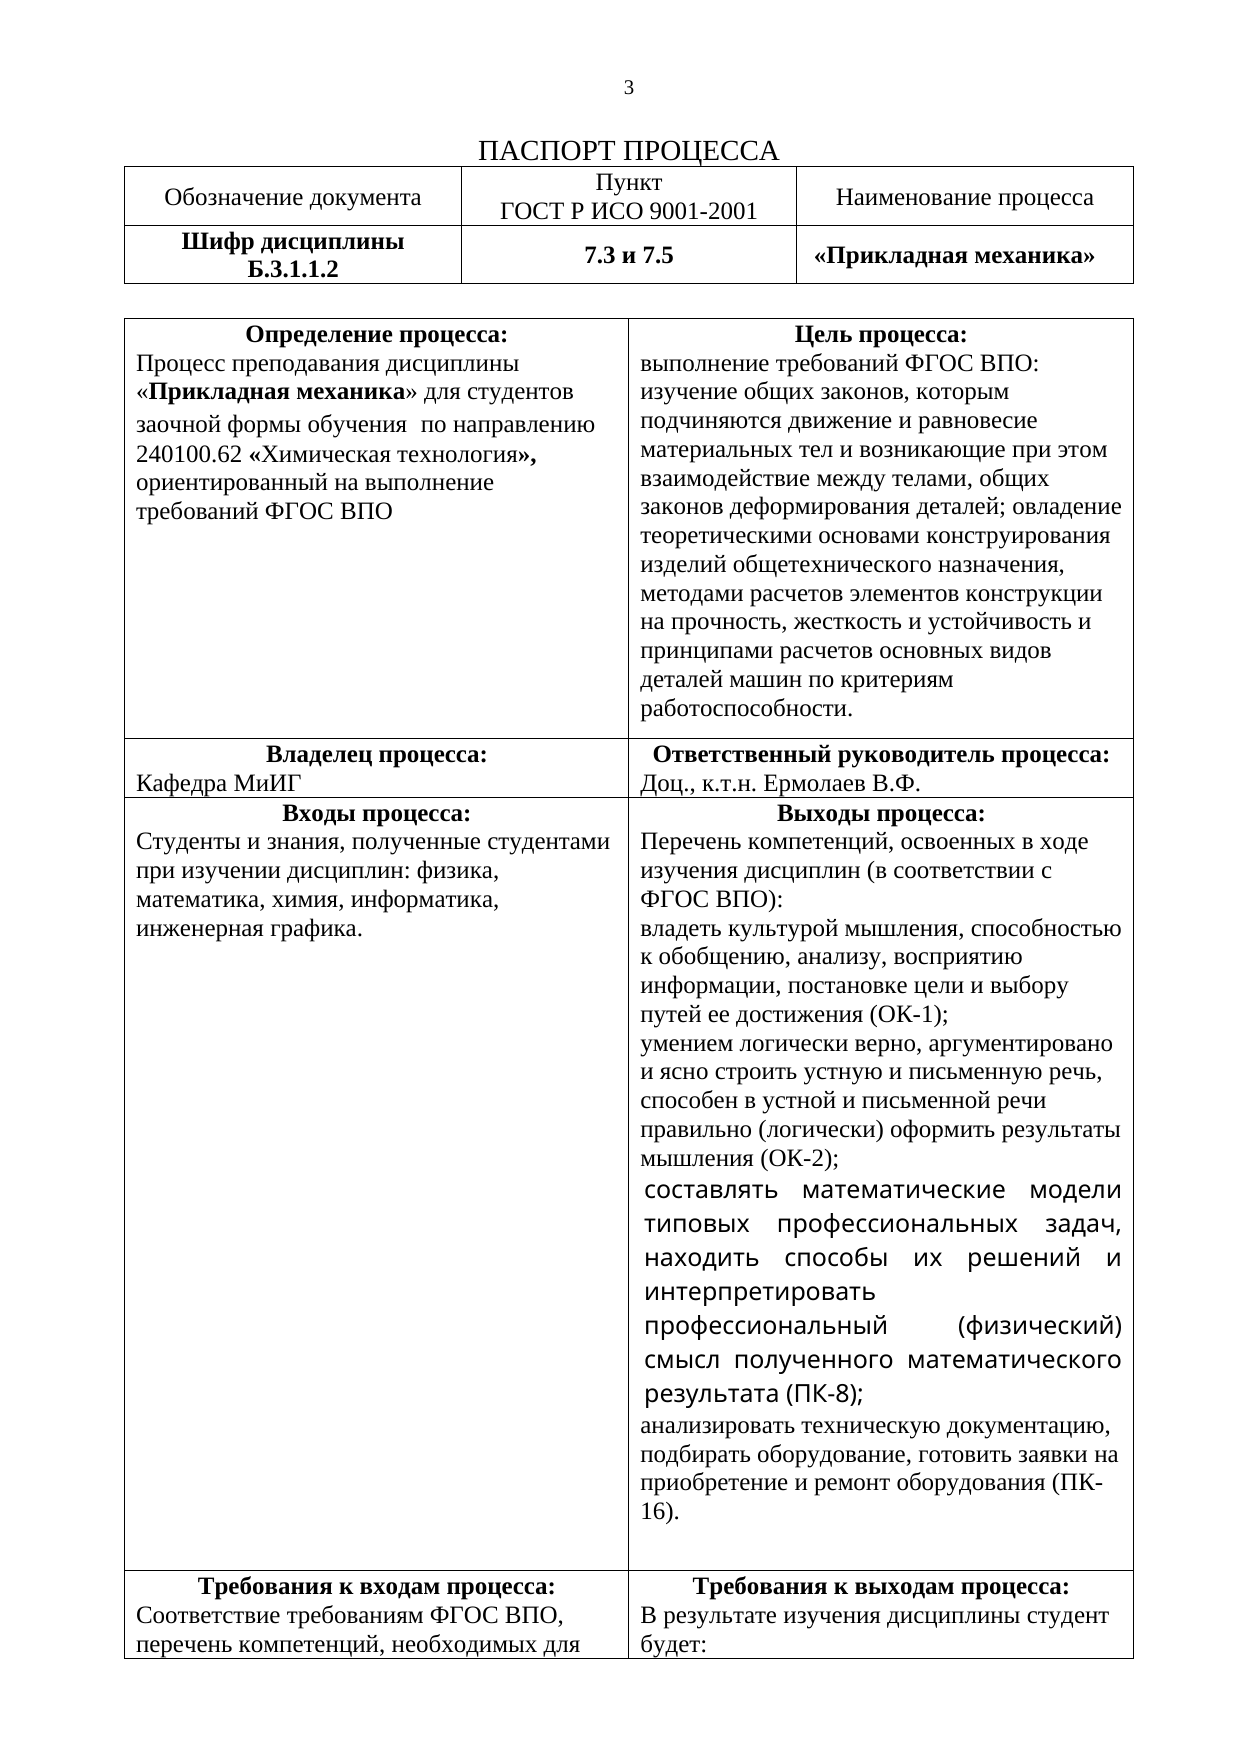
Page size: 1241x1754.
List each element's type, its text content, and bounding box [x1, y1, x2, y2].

table_header Пункт ГОСТ Р ИСО 9001-2001 [462, 167, 796, 225]
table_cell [629, 1571, 1133, 1658]
table_cell 7.3 и 7.5 [462, 226, 796, 283]
table_cell Шифр дисциплины Б.3.1.1.2 [125, 226, 461, 283]
table_cell Ответственный руководитель процесса: Доц., к.т.н. Ермолаев В.Ф. [629, 739, 1133, 797]
table_header Обозначение документа [125, 167, 461, 225]
table_cell Входы процесса: Студенты и знания, полученные студентами при изучении дисциплин: физика, математика, химия, информатика, инженерная графика. [125, 798, 628, 1570]
table_header Определение процесса: Процесс преподавания дисциплины «Прикладная механика» для студентов заочной формы обучения по направлению 240100.62 «Химическая технология», ориентированный на выполнение требований ФГОС ВПО [125, 319, 628, 738]
table_cell «Прикладная механика» [797, 226, 1133, 283]
table_header Цель процесса: выполнение требований ФГОС ВПО: изучение общих законов, которым подчиняются движение и равновесие материальных тел и возникающие при этом взаимодействие между телами, общих законов деформирования деталей; овладение теоретическими основами конструирования изделий общетехнического назначения, методами расчетов элементов конструкции на прочность, жесткость и устойчивость и принципами расчетов основных видов деталей машин по критериям работоспособности. [629, 319, 1133, 738]
table_cell Выходы процесса: Перечень компетенций, освоенных в ходе изучения дисциплин (в соответствии с ФГОС ВПО): владеть культурой мышления, способностью к обобщению, анализу, восприятию информации, постановке цели и выбору путей ее достижения (ОК-1); умением логически верно, аргументировано и ясно строить устную и письменную речь, способен в устной и письменной речи правильно (логически) оформить результаты мышления (ОК-2); составлять математические модели типовых профессиональных задач, находить способы их решений и интерпретировать профессиональный (физический) смысл полученного математического результата (ПК-8); анализировать техническую документацию, подбирать оборудование, готовить заявки на приобретение и ремонт оборудования (ПК-16). [629, 798, 1133, 1570]
text ПАСПОРТ ПРОЦЕССА [136, 133, 1122, 166]
table_cell Владелец процесса: Кафедра МиИГ [125, 739, 628, 797]
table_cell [125, 1571, 628, 1658]
table_header Наименование процесса [797, 167, 1133, 225]
